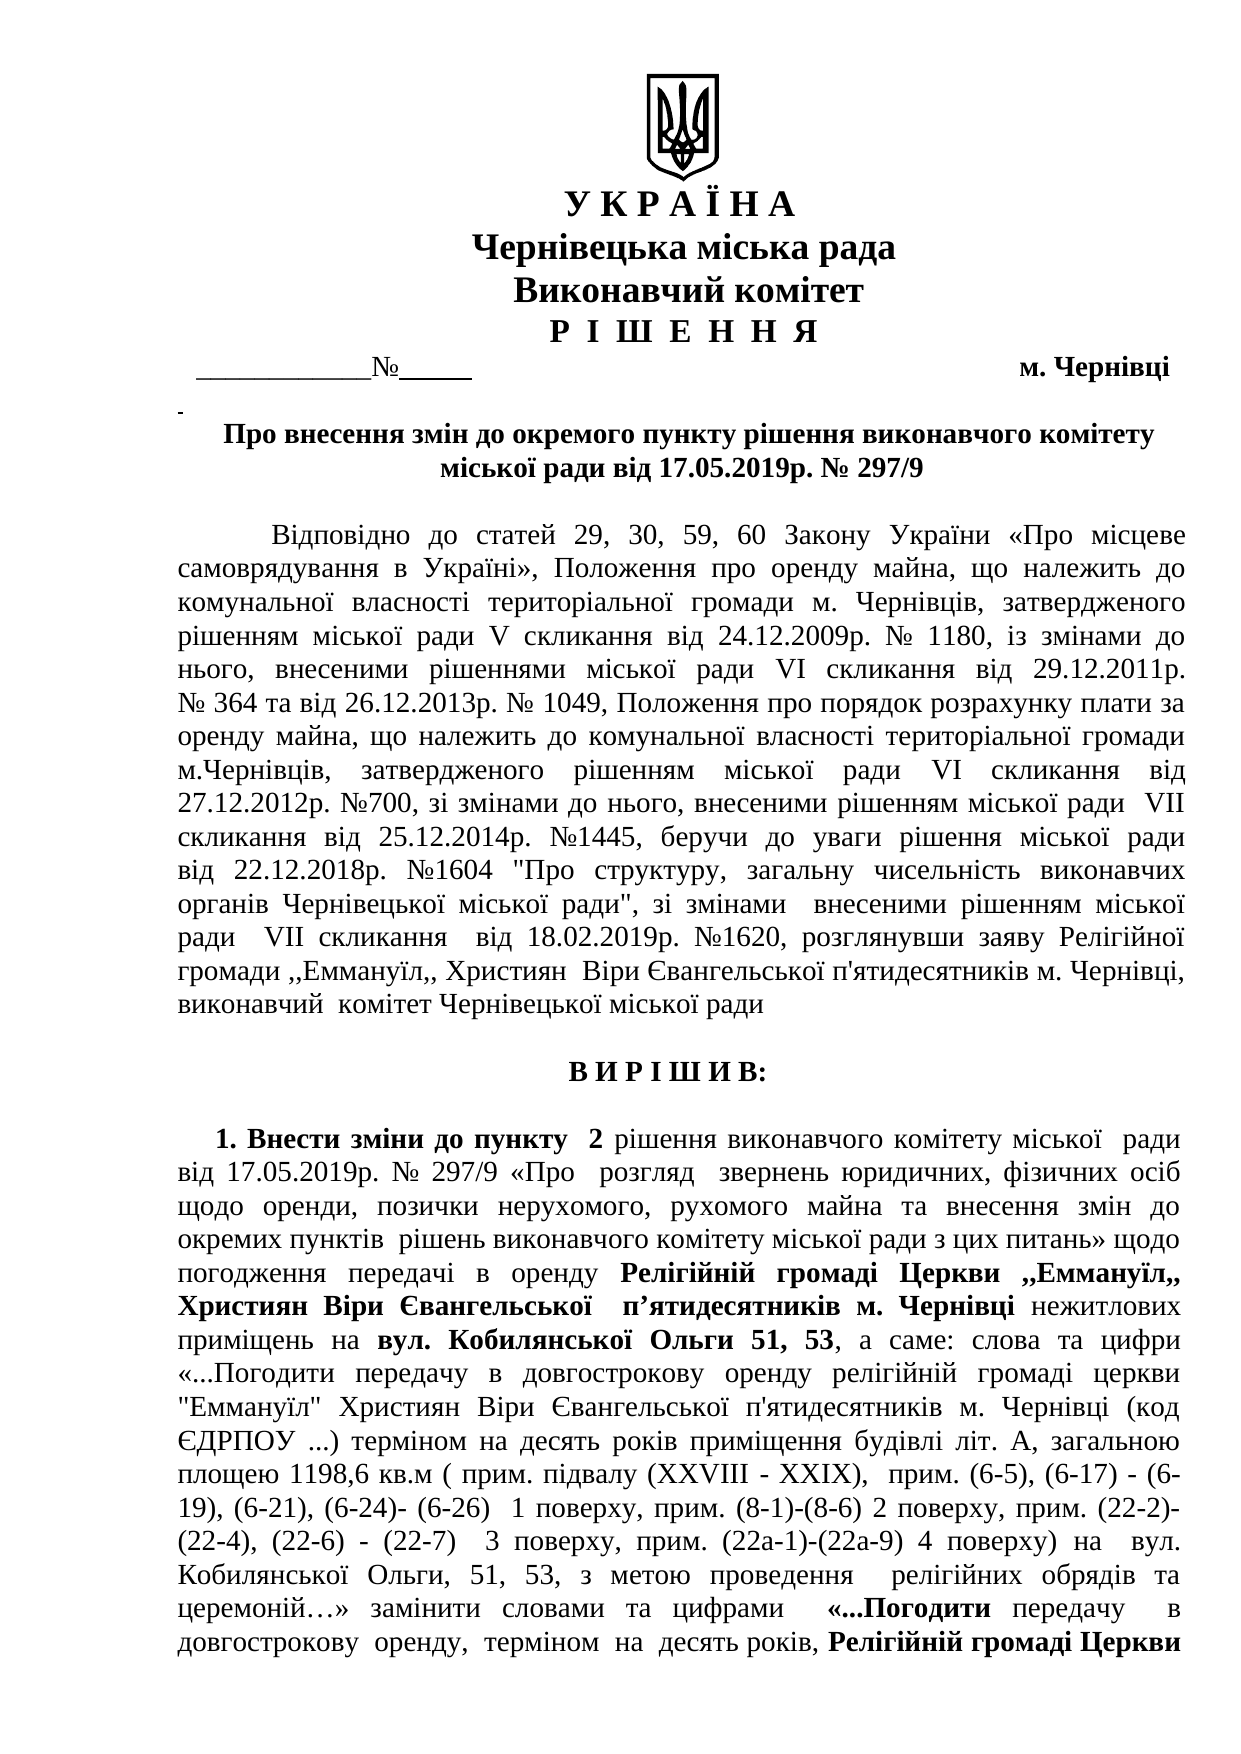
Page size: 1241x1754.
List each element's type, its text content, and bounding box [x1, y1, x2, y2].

text Відповідно до статей 29, 30, 59, 60 Закону України «Про місцеве самоврядування в Україні», Положення про оренду майна, що належить до комунальної власності територіальної громади м. Чернівців, затвердженого рішенням міської ради V скликання від 24.12.2009р. № 1180, із змінами до нього, внесеними рішеннями міської ради VI скликання від 29.12.2011р. № 364 та від 26.12.2013р. № 1049, Положення про порядок розрахунку плати за оренду майна, що належить до комунальної власності територіальної громади м.Чернівців, затвердженого рішенням міської ради VI скликання від 27.12.2012р. №700, зі змінами до нього, внесеними рішенням міської ради VІІ скликання від 25.12.2014р. №1445, беручи до уваги рішення міської ради від 22.12.2018р. №1604 "Про структуру, загальну чисельність виконавчих органів Чернівецької міської ради", зі змінами внесеними рішенням міської ради VІІ скликання від 18.02.2019р. №1620, розглянувши заяву Релігійної громади ,,Еммануїл,, Християн Віри Євангельської п'ятидесятників м. Чернівці, виконавчий комітет Чернівецької міської ради [177, 517, 1186, 1020]
text В И Р І Ш И В: [177, 1054, 1186, 1087]
subtitle ____________№ м. Чернівці [177, 349, 1181, 383]
text У К Р А Ї Н А [177, 182, 1181, 225]
text Про внесення змін до окремого пункту рішення виконавчого комітету міської ради від 17.05.2019р. № 297/9 [177, 416, 1186, 483]
subtitle Виконавчий комітет [177, 268, 1181, 311]
subtitle Р І Ш Е Н Н Я [177, 311, 1181, 349]
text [177, 1121, 1181, 1657]
text Чернівецька міська рада [177, 225, 1181, 268]
